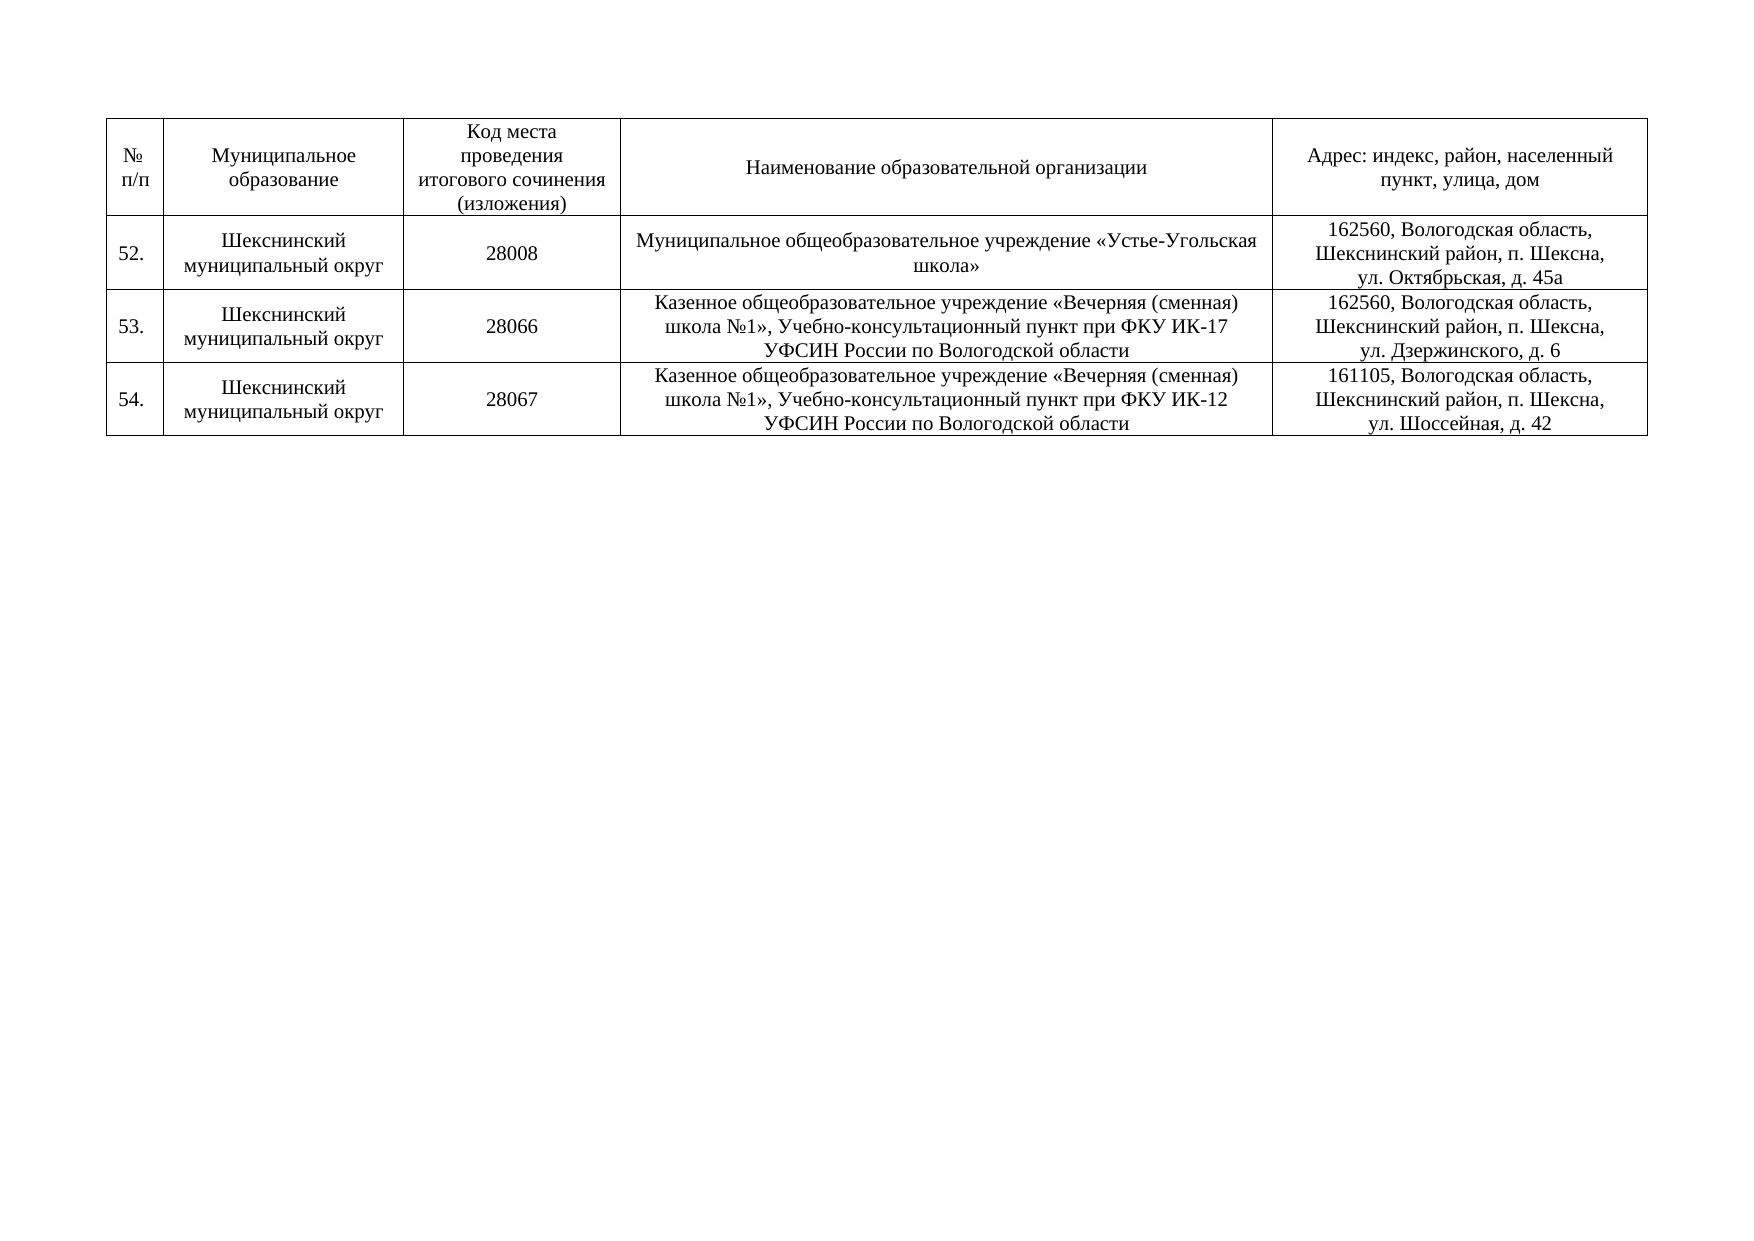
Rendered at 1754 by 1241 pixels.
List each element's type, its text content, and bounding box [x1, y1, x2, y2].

table_header Наименование образовательной организации [621, 119, 1272, 215]
table_cell [107, 363, 163, 435]
table_cell 162560, Вологодская область, Шекснинский район, п. Шексна, ул. Дзержинского, д. 6 [1273, 290, 1647, 362]
table_header Адрес: индекс, район, населенный пункт, улица, дом [1273, 119, 1647, 215]
table_cell 28066 [404, 290, 620, 362]
table_cell Муниципальное общеобразовательное учреждение «Устье-Угольская школа» [621, 216, 1272, 289]
table_cell Шекснинский муниципальный округ [164, 216, 403, 289]
table_cell Казенное общеобразовательное учреждение «Вечерняя (сменная) школа №1», Учебно-консультационный пункт при ФКУ ИК-17 УФСИН России по Вологодской области [621, 290, 1272, 362]
table_cell 28008 [404, 216, 620, 289]
table_cell [107, 290, 163, 362]
table_header Муниципальное образование [164, 119, 403, 215]
table_cell Шекснинский муниципальный округ [164, 290, 403, 362]
table_header № п/п [107, 119, 163, 215]
table_cell 162560, Вологодская область, Шекснинский район, п. Шексна, ул. Октябрьская, д. 45а [1273, 216, 1647, 289]
table_cell 161105, Вологодская область, Шекснинский район, п. Шексна, ул. Шоссейная, д. 42 [1273, 363, 1647, 435]
table_cell [107, 216, 163, 289]
table_cell Шекснинский муниципальный округ [164, 363, 403, 435]
table_header Код места проведения итогового сочинения (изложения) [404, 119, 620, 215]
table_cell 28067 [404, 363, 620, 435]
table_cell Казенное общеобразовательное учреждение «Вечерняя (сменная) школа №1», Учебно-консультационный пункт при ФКУ ИК-12 УФСИН России по Вологодской области [621, 363, 1272, 435]
